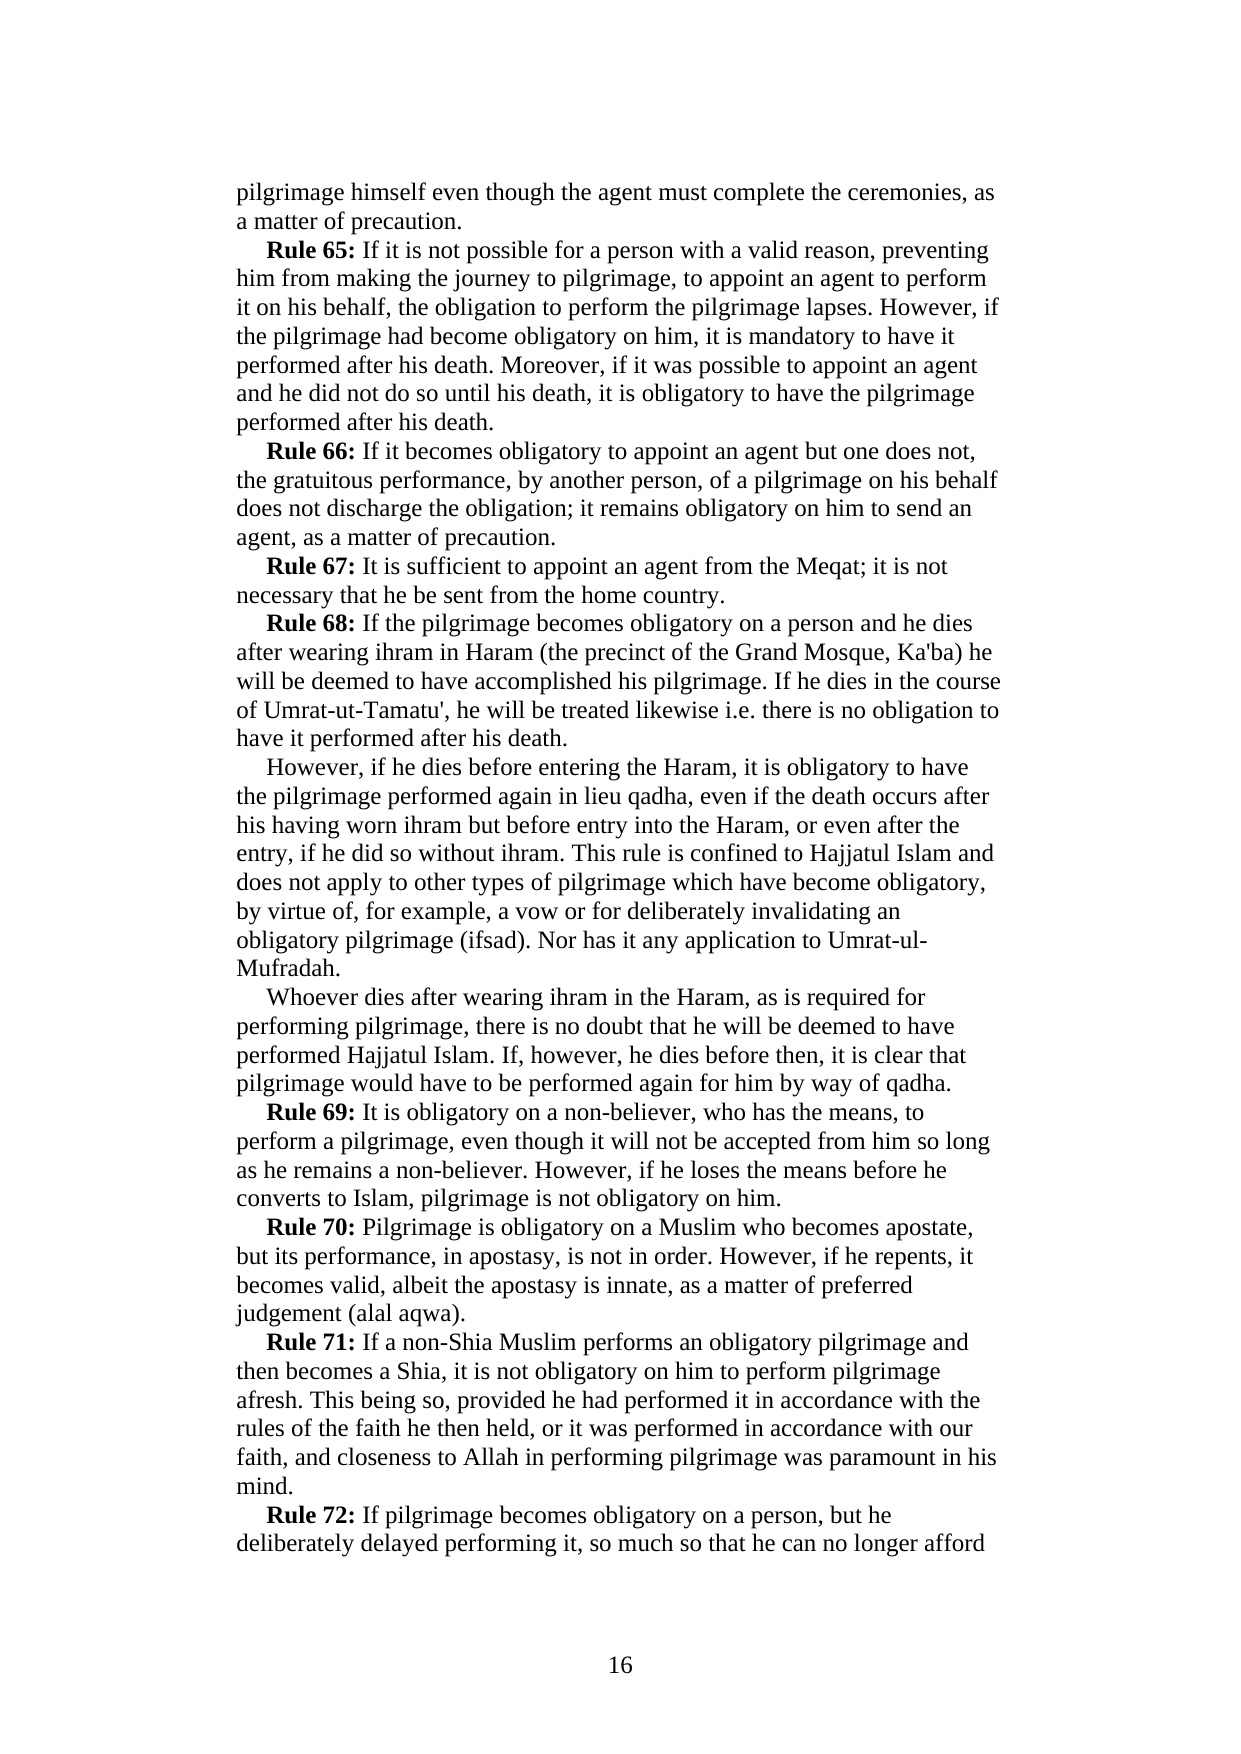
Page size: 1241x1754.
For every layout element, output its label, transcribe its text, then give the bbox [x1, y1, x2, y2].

text Rule 69: It is obligatory on a non-believer, who has the means, to perform a pilgrimage, even though it will not be accepted from him so long as he remains a non-believer. However, if he loses the means before he converts to Islam, pilgrimage is not obligatory on him. [236, 1097, 1004, 1212]
text Rule 70: Pilgrimage is obligatory on a Muslim who becomes apostate, but its performance, in apostasy, is not in order. However, if he repents, it becomes valid, albeit the apostasy is innate, as a matter of preferred judgement (alal aqwa). [236, 1212, 1004, 1327]
text Rule 68: If the pilgrimage becomes obligatory on a person and he dies after wearing ihram in Haram (the precinct of the Grand Mosque, Ka'ba) he will be deemed to have accomplished his pilgrimage. If he dies in the course of Umrat-ut-Tamatu', he will be treated likewise i.e. there is no obligation to have it performed after his death. [236, 608, 1004, 752]
text Rule 67: It is sufficient to appoint an agent from the Meqat; it is not necessary that he be sent from the home country. [236, 551, 1004, 608]
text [236, 177, 1004, 235]
text Rule 65: If it is not possible for a person with a valid reason, preventing him from making the journey to pilgrimage, to appoint an agent to perform it on his behalf, the obligation to perform the pilgrimage lapses. However, if the pilgrimage had become obligatory on him, it is mandatory to have it performed after his death. Moreover, if it was possible to appoint an agent and he did not do so until his death, it is obligatory to have the pilgrimage performed after his death. [236, 235, 1004, 436]
text Rule 71: If a non-Shia Muslim performs an obligatory pilgrimage and then becomes a Shia, it is not obligatory on him to perform pilgrimage afresh. This being so, provided he had performed it in accordance with the rules of the faith he then held, or it was performed in accordance with our faith, and closeness to Allah in performing pilgrimage was paramount in his mind. [236, 1327, 1004, 1500]
text Whoever dies after wearing ihram in the Haram, as is required for performing pilgrimage, there is no doubt that he will be deemed to have performed Hajjatul Islam. If, however, he dies before then, it is clear that pilgrimage would have to be performed again for him by way of qadha. [236, 982, 1004, 1097]
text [236, 1500, 1004, 1557]
text However, if he dies before entering the Haram, it is obligatory to have the pilgrimage performed again in lieu qadha, even if the death occurs after his having worn ihram but before entry into the Haram, or even after the entry, if he did so without ihram. This rule is confined to Hajjatul Islam and does not apply to other types of pilgrimage which have become obligatory, by virtue of, for example, a vow or for deliberately invalidating an obligatory pilgrimage (ifsad). Nor has it any application to Umrat-ul-Mufradah. [236, 752, 1004, 982]
text Rule 66: If it becomes obligatory to appoint an agent but one does not, the gratuitous performance, by another person, of a pilgrimage on his behalf does not discharge the obligation; it remains obligatory on him to send an agent, as a matter of precaution. [236, 436, 1004, 551]
